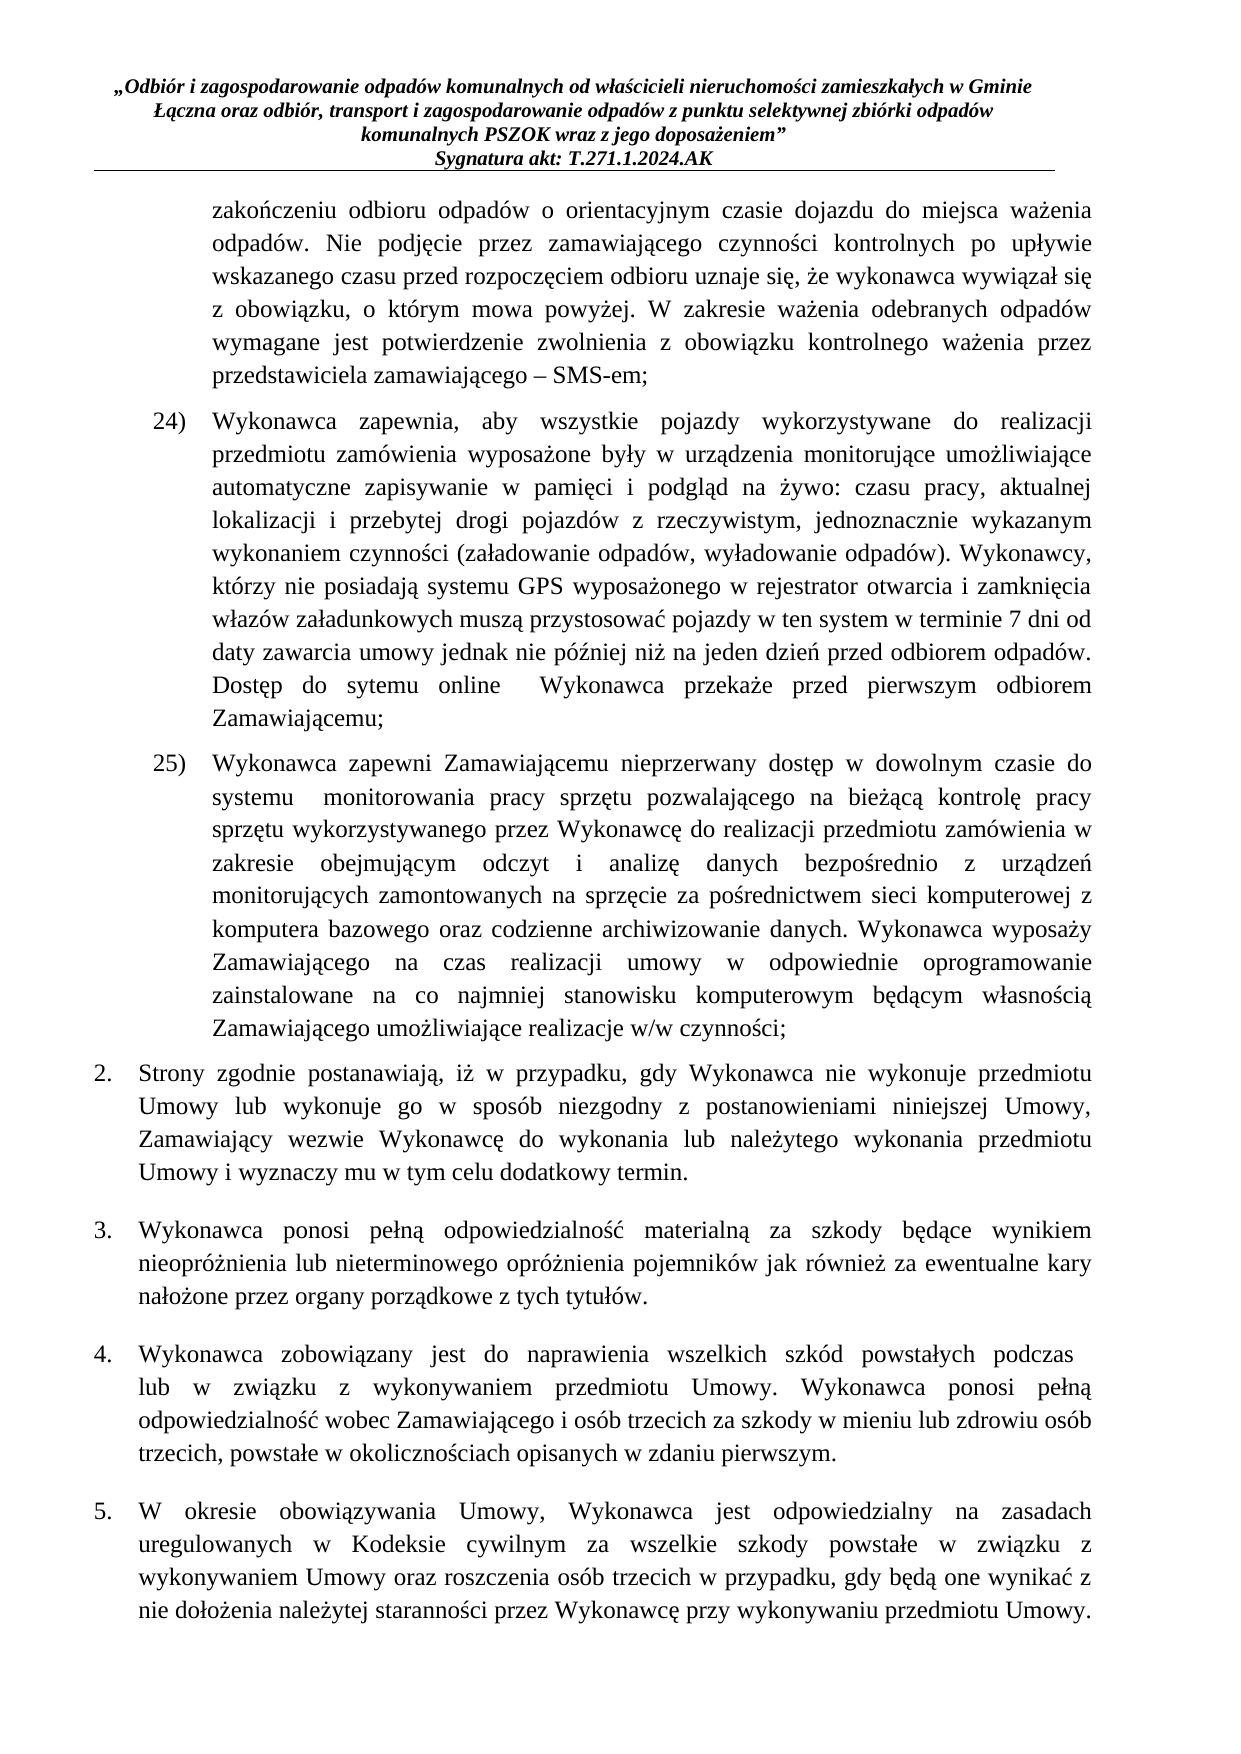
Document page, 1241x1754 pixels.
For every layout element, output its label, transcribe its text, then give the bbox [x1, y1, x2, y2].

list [153, 195, 1092, 389]
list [94, 1496, 1092, 1624]
list Strony zgodnie postanawiają, iż w przypadku, gdy Wykonawca nie wykonuje przedmiotu Umowy lub wykonuje go w sposób niezgodny z postanowieniami niniejszej Umowy, Zamawiający wezwie Wykonawcę do wykonania lub należytego wykonania przedmiotu Umowy i wyznaczy mu w tym celu dodatkowy termin. [94, 1058, 1092, 1186]
list Wykonawca zobowiązany jest do naprawienia wszelkich szkód powstałych podczas lub w związku z wykonywaniem przedmiotu Umowy. Wykonawca ponosi pełną odpowiedzialność wobec Zamawiającego i osób trzecich za szkody w mieniu lub zdrowiu osób trzecich, powstałe w okolicznościach opisanych w zdaniu pierwszym. [94, 1339, 1092, 1467]
list Wykonawca zapewnia, aby wszystkie pojazdy wykorzystywane do realizacji przedmiotu zamówienia wyposażone były w urządzenia monitorujące umożliwiające automatyczne zapisywanie w pamięci i podgląd na żywo: czasu pracy, aktualnej lokalizacji i przebytej drogi pojazdów z rzeczywistym, jednoznacznie wykazanym wykonaniem czynności (załadowanie odpadów, wyładowanie odpadów). Wykonawcy, którzy nie posiadają systemu GPS wyposażonego w rejestrator otwarcia i zamknięcia włazów załadunkowych muszą przystosować pojazdy w ten system w terminie 7 dni od daty zawarcia umowy jednak nie później niż na jeden dzień przed odbiorem odpadów. Dostęp do sytemu online Wykonawca przekaże przed pierwszym odbiorem Zamawiającemu; [153, 406, 1092, 732]
list Wykonawca zapewni Zamawiającemu nieprzerwany dostęp w dowolnym czasie do systemu monitorowania pracy sprzętu pozwalającego na bieżącą kontrolę pracy sprzętu wykorzystywanego przez Wykonawcę do realizacji przedmiotu zamówienia w zakresie obejmującym odczyt i analizę danych bezpośrednio z urządzeń monitorujących zamontowanych na sprzęcie za pośrednictwem sieci komputerowej z komputera bazowego oraz codzienne archiwizowanie danych. Wykonawca wyposaży Zamawiającego na czas realizacji umowy w odpowiednie oprogramowanie zainstalowane na co najmniej stanowisku komputerowym będącym własnością Zamawiającego umożliwiające realizacje w/w czynności; [153, 748, 1092, 1041]
list Wykonawca ponosi pełną odpowiedzialność materialną za szkody będące wynikiem nieopróżnienia lub nieterminowego opróżnienia pojemników jak również za ewentualne kary nałożone przez organy porządkowe z tych tytułów. [94, 1215, 1092, 1310]
